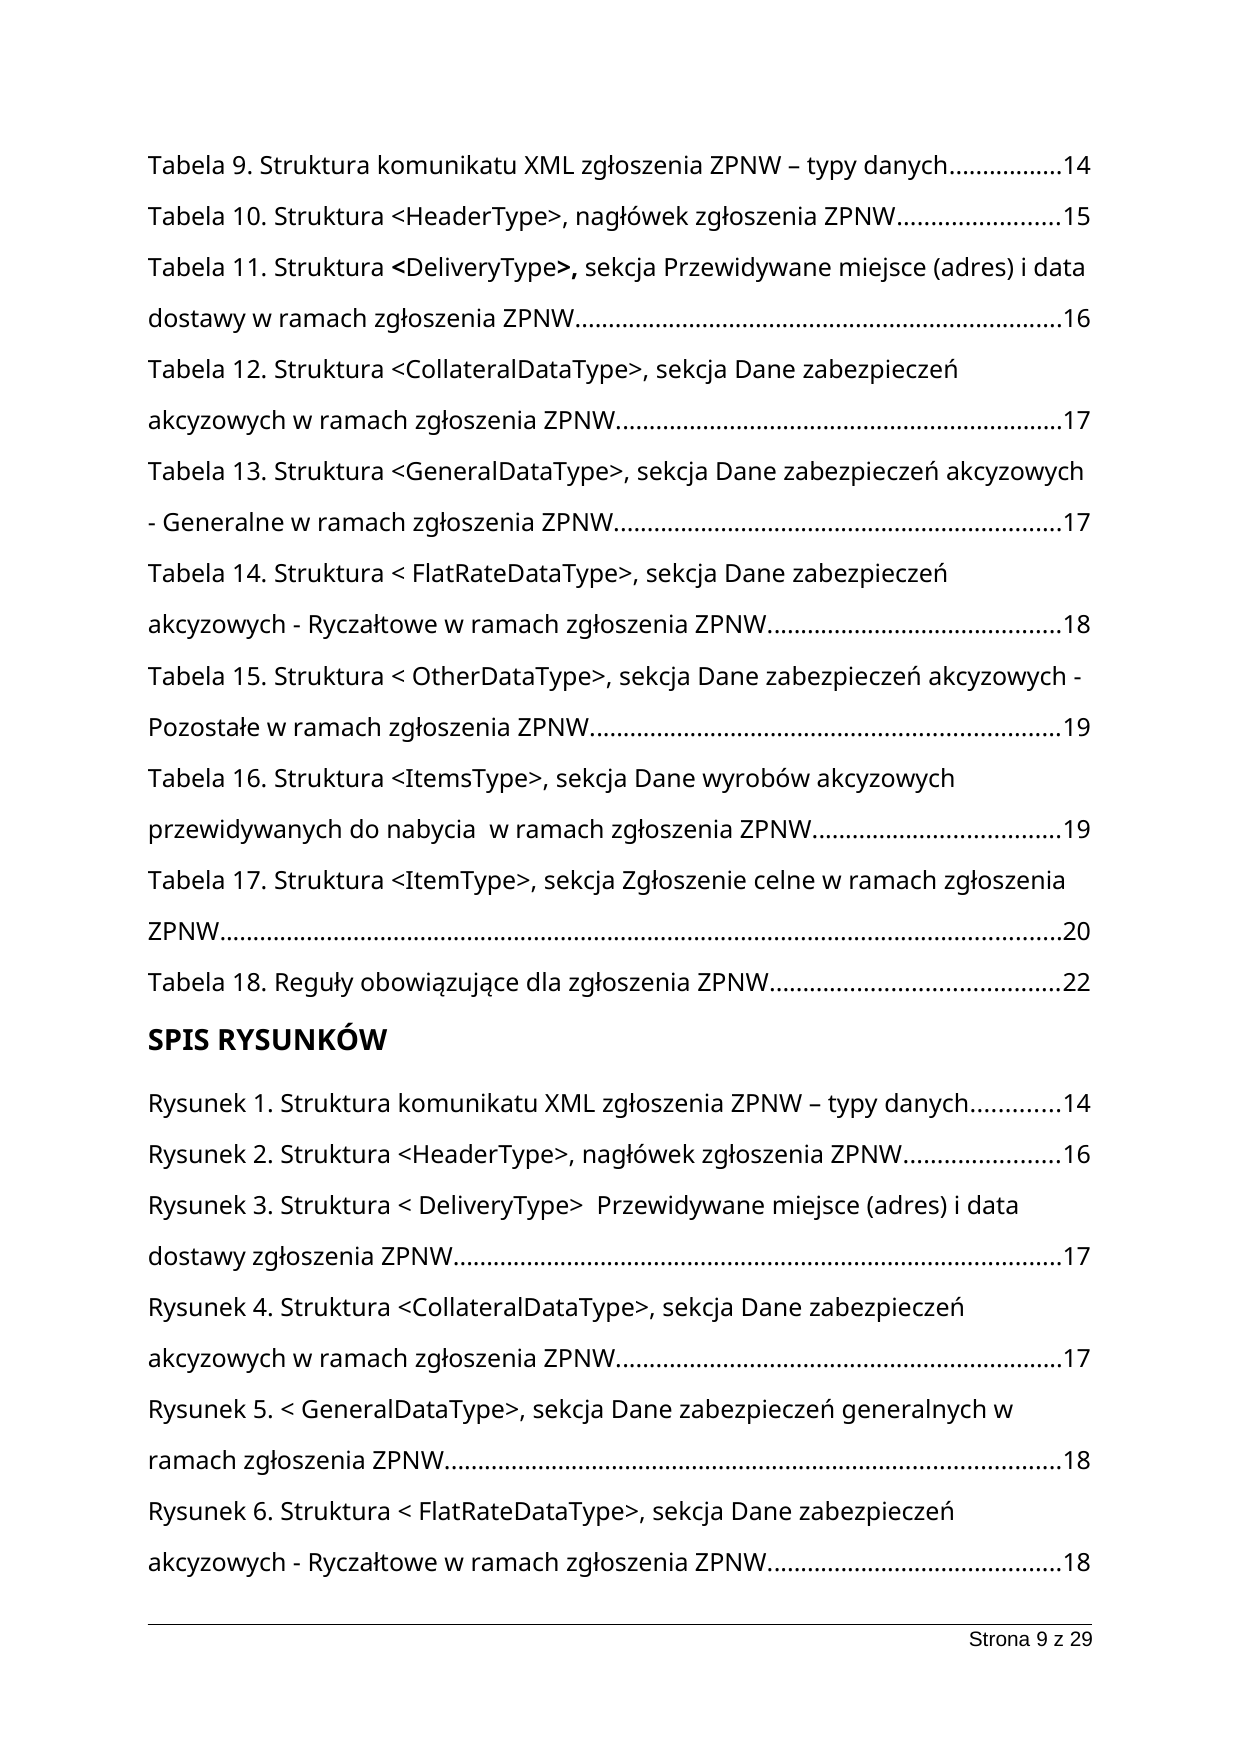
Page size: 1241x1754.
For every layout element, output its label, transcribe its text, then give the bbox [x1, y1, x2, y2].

text Tabela 14. Struktura < FlatRateDataType>, sekcja Dane zabezpieczeń akcyzowych - Ryczałtowe w ramach zgłoszenia ZPNW. 18 [148, 556, 1092, 641]
text Rysunek 5. < GeneralDataType>, sekcja Dane zabezpieczeń generalnych w ramach zgłoszenia ZPNW. 18 [148, 1392, 1092, 1477]
text Tabela 10. Struktura <HeaderType>, nagłówek zgłoszenia ZPNW 15 [148, 199, 1092, 233]
text Tabela 18. Reguły obowiązujące dla zgłoszenia ZPNW 22 [148, 964, 1092, 998]
text Tabela 13. Struktura <GeneralDataType>, sekcja Dane zabezpieczeń akcyzowych - Generalne w ramach zgłoszenia ZPNW. 17 [148, 454, 1092, 539]
text Tabela 9. Struktura komunikatu XML zgłoszenia ZPNW – typy danych 14 [148, 148, 1092, 182]
text SPIS RYSUNKÓW [148, 1019, 1092, 1059]
text Rysunek 6. Struktura < FlatRateDataType>, sekcja Dane zabezpieczeń akcyzowych - Ryczałtowe w ramach zgłoszenia ZPNW. 18 [148, 1494, 1092, 1579]
text Tabela 11. Struktura <DeliveryType>, sekcja Przewidywane miejsce (adres) i data dostawy w ramach zgłoszenia ZPNW. 16 [148, 250, 1092, 335]
text Rysunek 1. Struktura komunikatu XML zgłoszenia ZPNW – typy danych 14 [148, 1085, 1092, 1119]
text Tabela 17. Struktura <ItemType>, sekcja Zgłoszenie celne w ramach zgłoszenia ZPNW. 20 [148, 862, 1092, 947]
text Rysunek 2. Struktura <HeaderType>, nagłówek zgłoszenia ZPNW 16 [148, 1136, 1092, 1170]
text Tabela 12. Struktura <CollateralDataType>, sekcja Dane zabezpieczeń akcyzowych w ramach zgłoszenia ZPNW. 17 [148, 352, 1092, 437]
text Rysunek 3. Struktura < DeliveryType> Przewidywane miejsce (adres) i data dostawy zgłoszenia ZPNW 17 [148, 1187, 1092, 1272]
text Tabela 15. Struktura < OtherDataType>, sekcja Dane zabezpieczeń akcyzowych - Pozostałe w ramach zgłoszenia ZPNW. 19 [148, 658, 1092, 743]
text Tabela 16. Struktura <ItemsType>, sekcja Dane wyrobów akcyzowych przewidywanych do nabycia w ramach zgłoszenia ZPNW. 19 [148, 760, 1092, 845]
text Rysunek 4. Struktura <CollateralDataType>, sekcja Dane zabezpieczeń akcyzowych w ramach zgłoszenia ZPNW. 17 [148, 1289, 1092, 1374]
